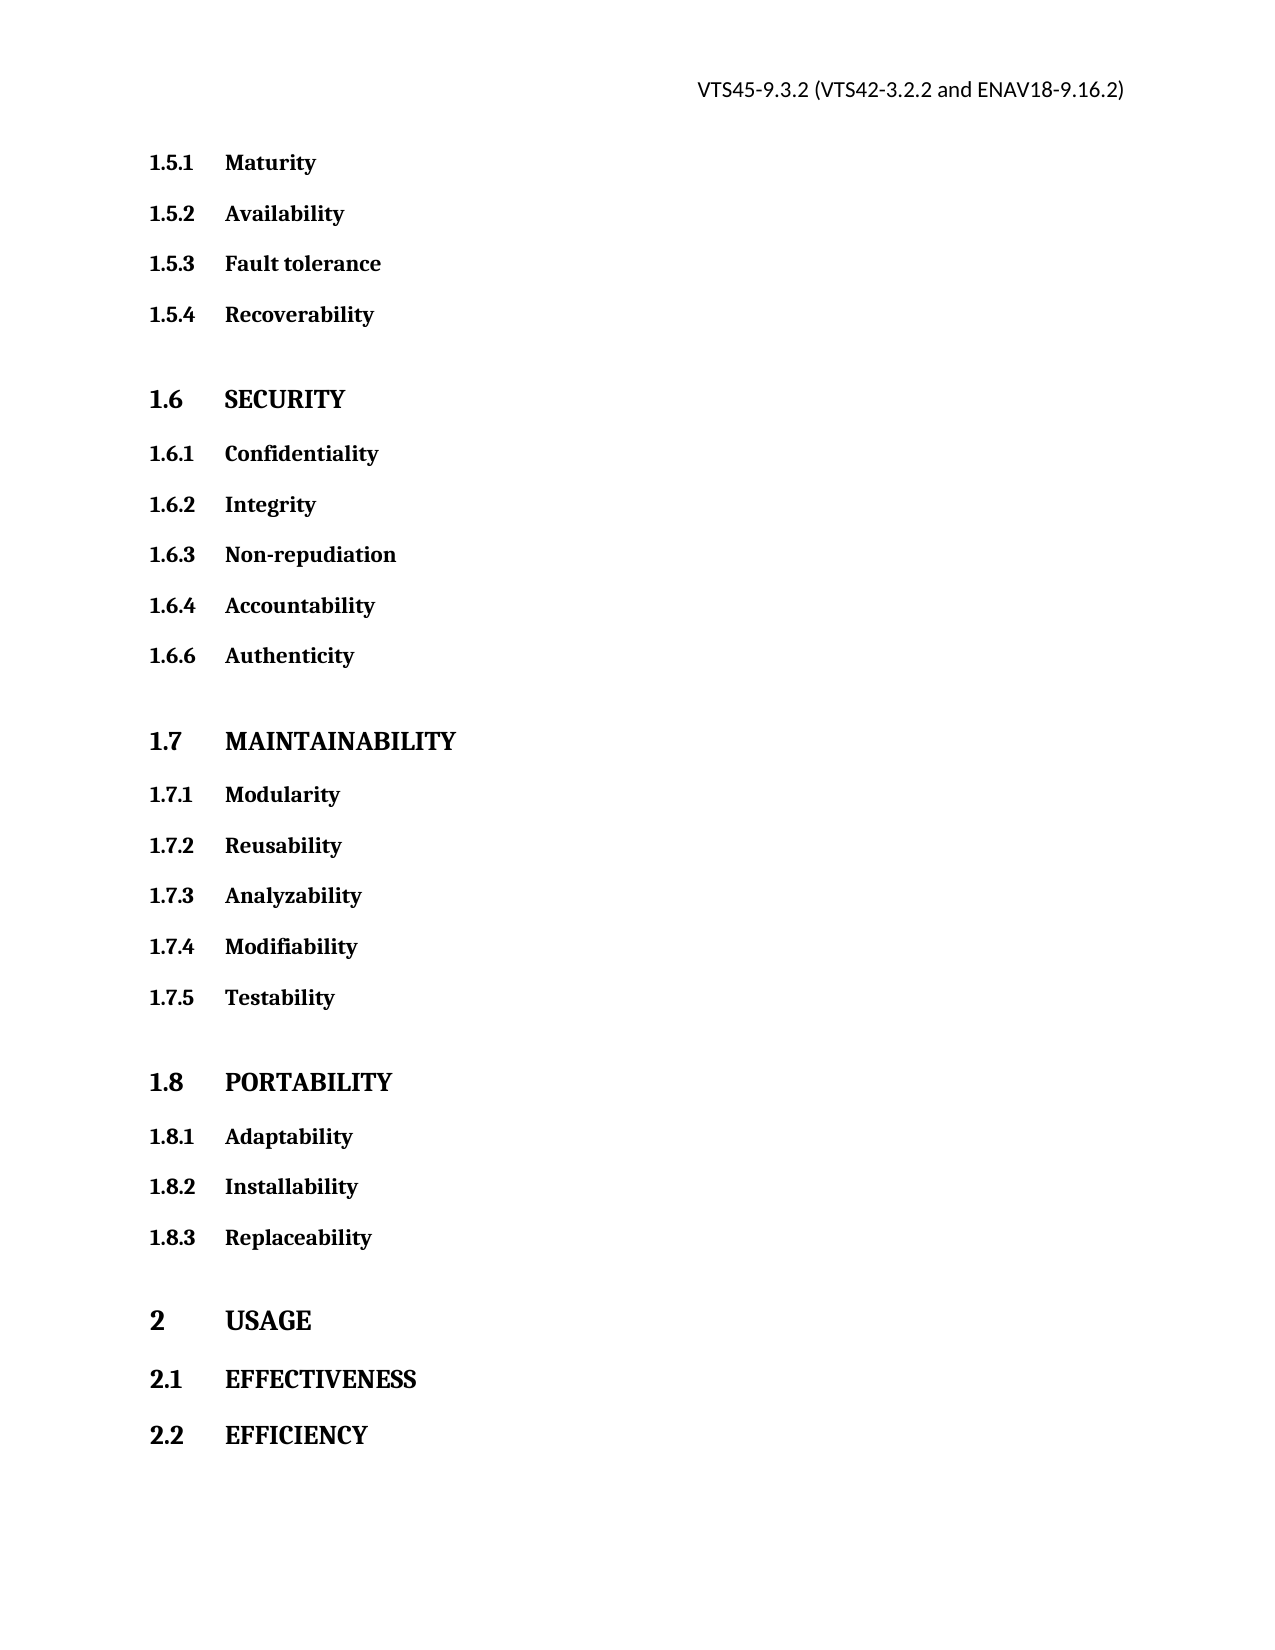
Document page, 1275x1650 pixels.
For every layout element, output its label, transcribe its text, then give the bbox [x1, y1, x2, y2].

subtitle 1.7.5 Testability [150, 984, 1125, 1011]
subtitle 1.5.1 Maturity [150, 150, 1125, 176]
subtitle 1.5.4 Recoverability [150, 302, 1125, 328]
subtitle 1.6.2 Integrity [150, 491, 1125, 518]
subtitle 2.2 EFFICIENCY [150, 1420, 1125, 1451]
subtitle 1.8.2 Installability [150, 1174, 1125, 1200]
subtitle 1.6.1 Confidentiality [150, 441, 1125, 467]
subtitle 1.6.6 Authenticity [150, 643, 1125, 669]
subtitle 1.6.3 Non-repudiation [150, 542, 1125, 568]
subtitle 1.6.4 Accountability [150, 592, 1125, 619]
subtitle 2 USAGE [150, 1304, 1125, 1338]
subtitle 1.5.3 Fault tolerance [150, 251, 1125, 277]
subtitle 1.7.1 Modularity [150, 782, 1125, 808]
subtitle 1.7.4 Modifiability [150, 934, 1125, 960]
subtitle 1.7.2 Reusability [150, 833, 1125, 859]
subtitle 1.8.1 Adaptability [150, 1123, 1125, 1150]
subtitle 1.7.3 Analyzability [150, 883, 1125, 909]
subtitle 1.6 SECURITY [150, 384, 1125, 415]
subtitle 1.7 MAINTAINABILITY [150, 726, 1125, 757]
subtitle 1.8 PORTABILITY [150, 1067, 1125, 1098]
subtitle 2.1 EFFECTIVENESS [150, 1364, 1125, 1395]
subtitle 1.5.2 Availability [150, 201, 1125, 227]
subtitle 1.8.3 Replaceability [150, 1224, 1125, 1251]
